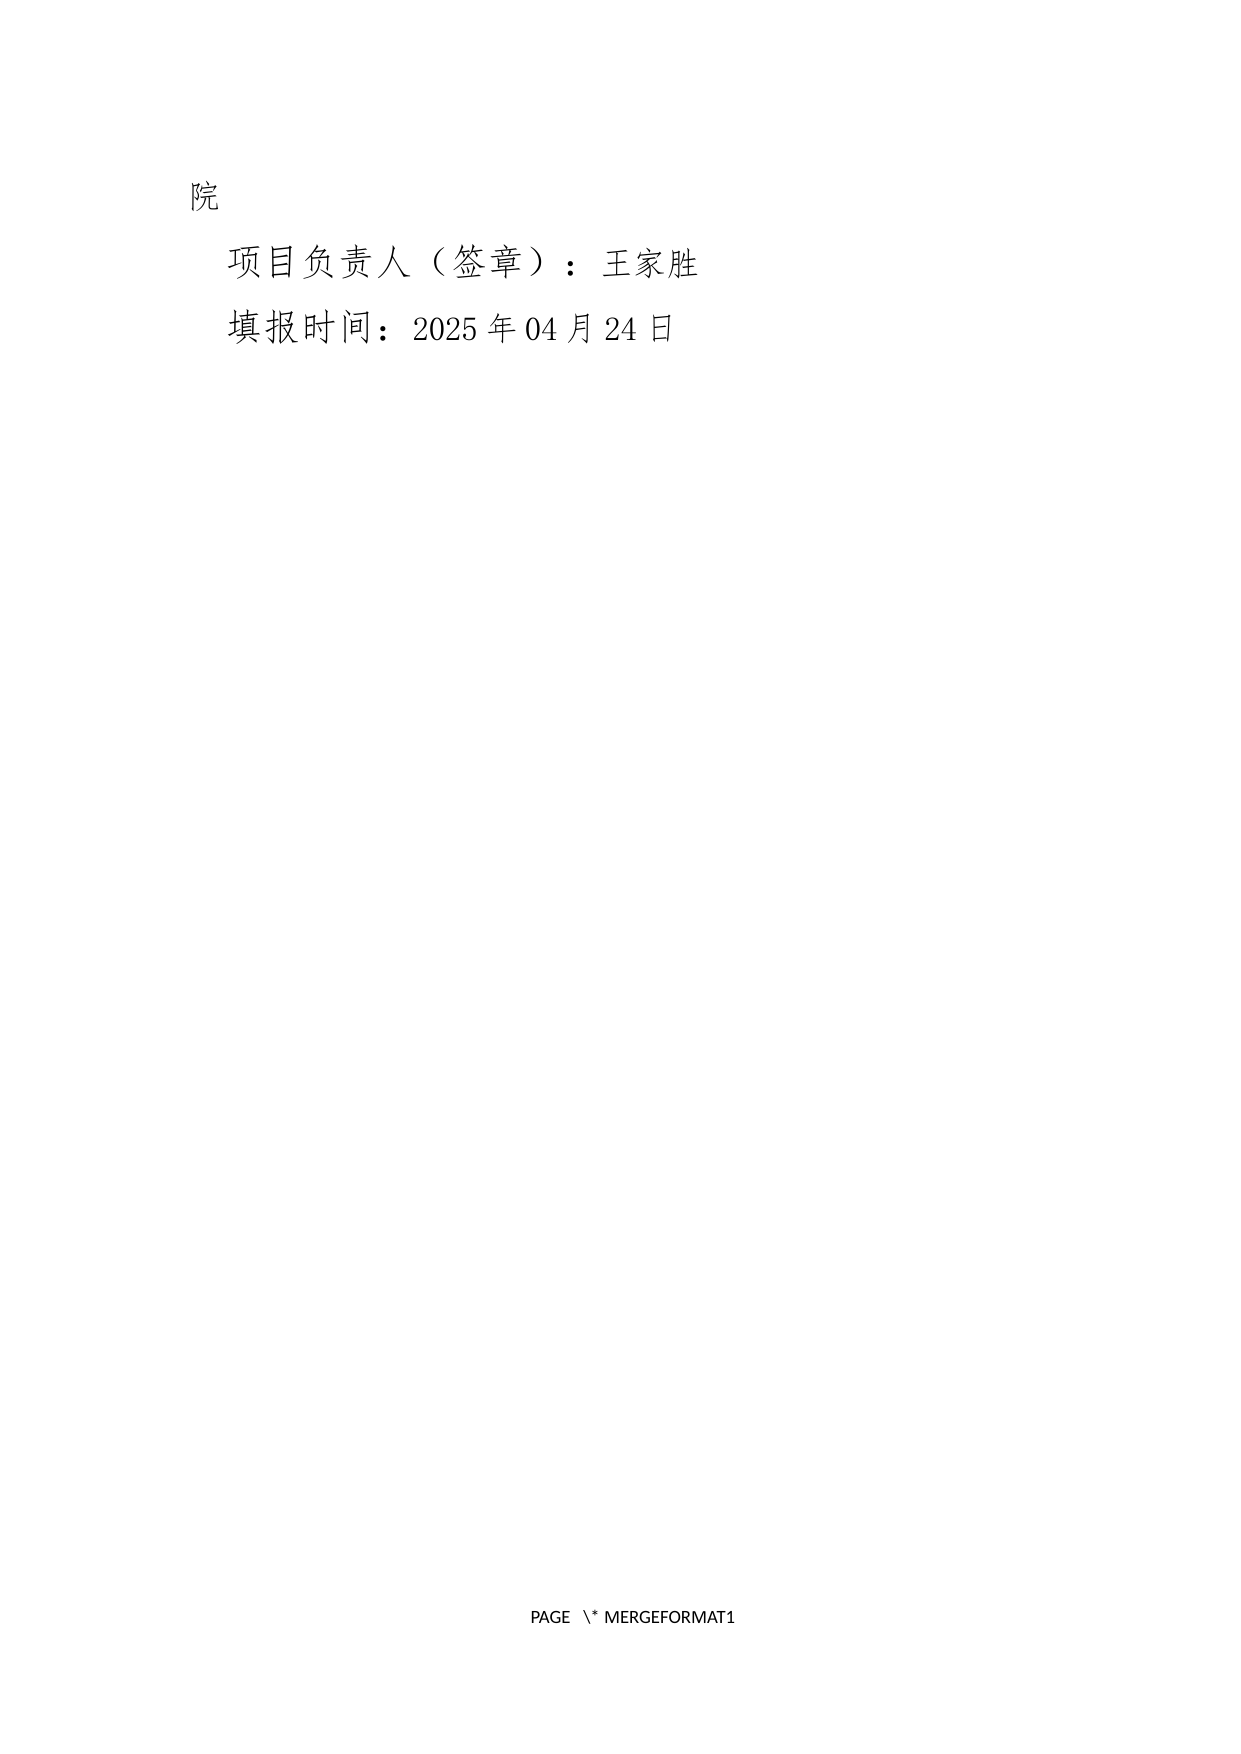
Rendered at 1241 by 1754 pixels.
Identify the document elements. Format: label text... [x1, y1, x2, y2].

text 项目负责人（签章）：王家胜 [187, 227, 1078, 292]
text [187, 162, 1078, 227]
text 填报时间：2025年04月24日 [187, 292, 1078, 357]
